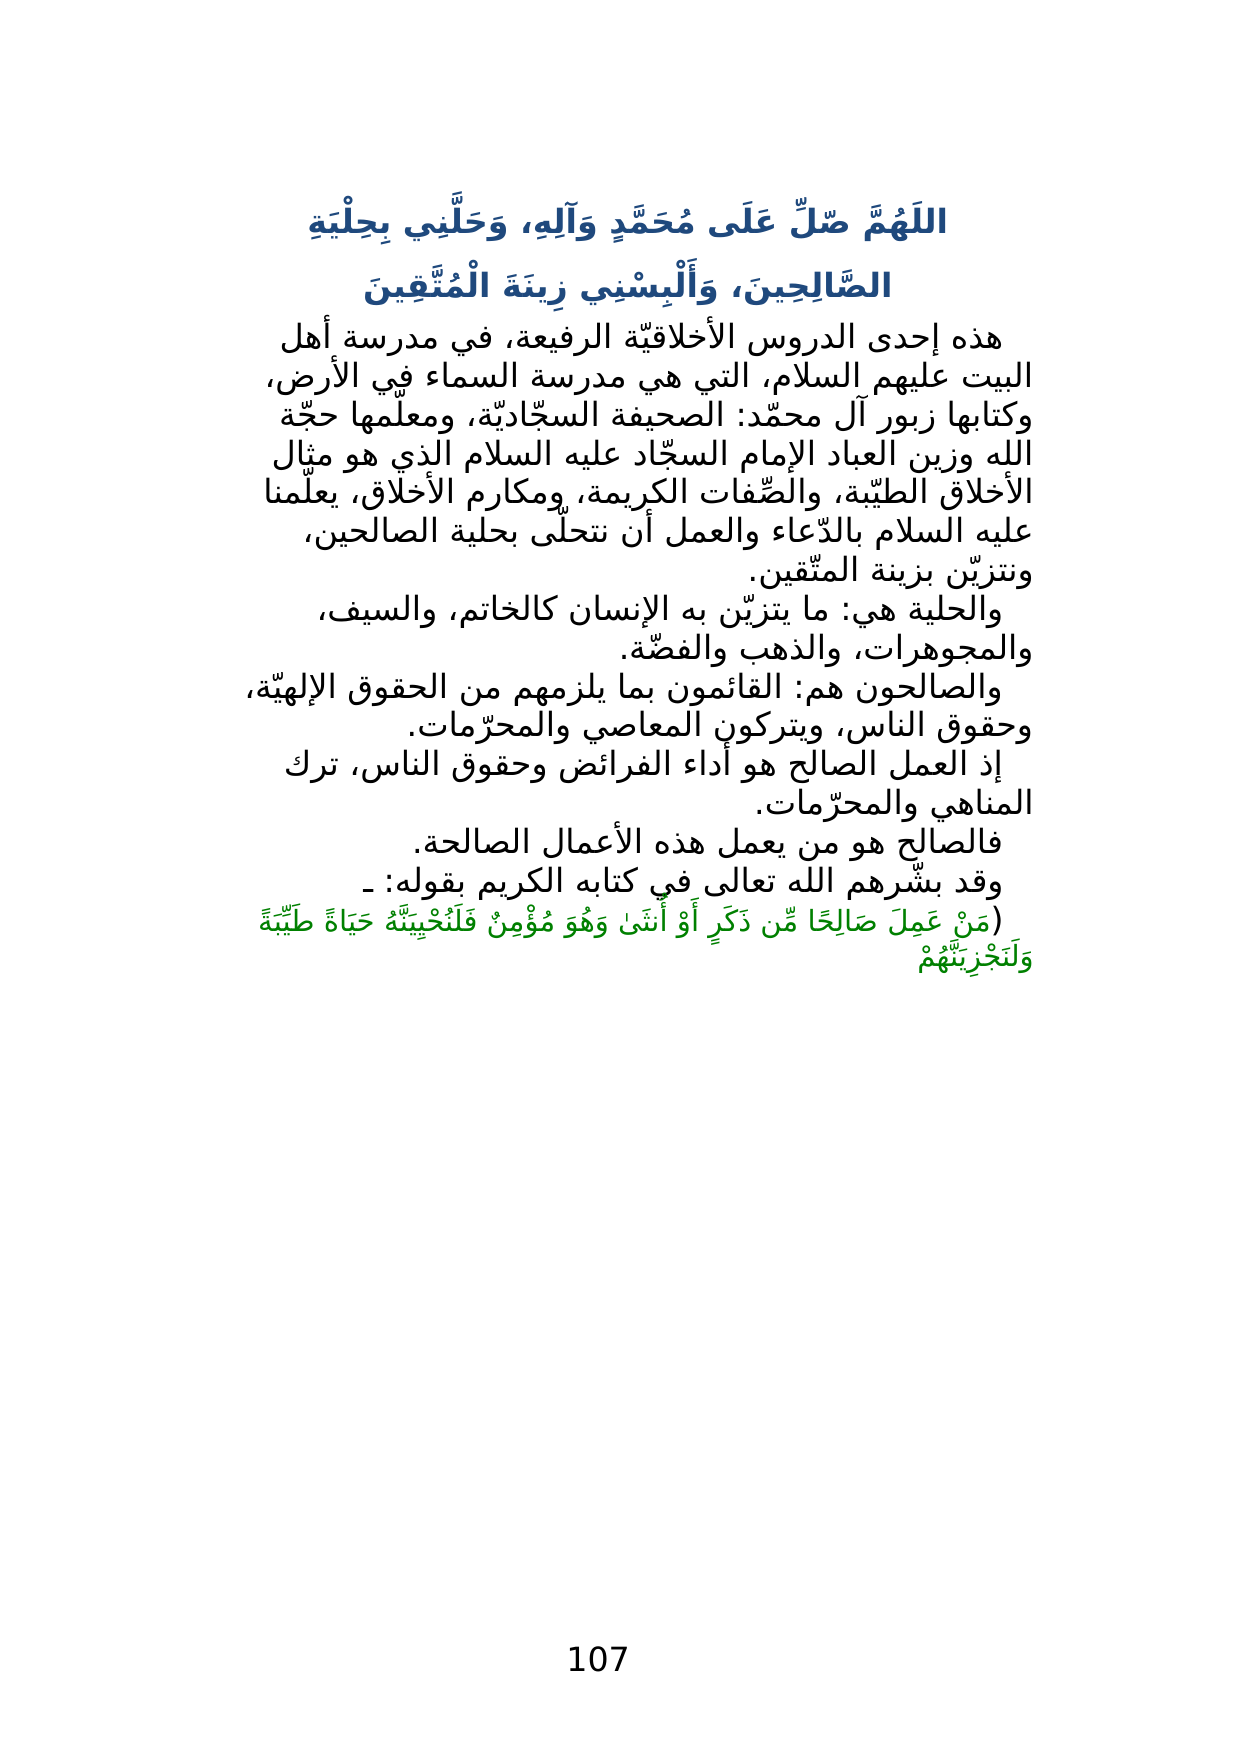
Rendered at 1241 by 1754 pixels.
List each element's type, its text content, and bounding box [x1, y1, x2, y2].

subtitle الصَّالِحِينَ، وَأَلْبِسْنِي زِينَةَ الْمُتَّقِينَ [222, 266, 1033, 305]
text والحلية هي: ما يتزيّن به الإنسان كالخاتم، والسيف، والمجوهرات، والذهب والفضّة. [222, 589, 1033, 667]
text فالصالح هو من يعمل هذه الأعمال الصالحة. [222, 822, 1033, 861]
text هذه إحدى الدروس الأخلاقيّة الرفيعة، في مدرسة أهل البيت عليهم السلام، التي هي مدرسة السماء في الأرض، وكتابها زبور آل محمّد: الصحيفة السجّاديّة، ومعلّمها حجّة الله وزين العباد الإمام السجّاد عليه السلام الذي هو مثال الأخلاق الطيّبة، والصِّفات الكريمة، ومكارم الأخلاق، يعلّمنا عليه السلام بالدّعاء والعمل أن نتحلّى بحلية الصالحين، ونتزيّن بزينة المتّقين. [222, 317, 1033, 589]
text إذ العمل الصالح هو أداء الفرائض وحقوق الناس، ترك المناهي والمحرّمات. [222, 745, 1033, 822]
text (مَنْ عَمِلَ صَالِحًا مِّن ذَكَرٍ أَوْ أُنثَىٰ وَهُوَ مُؤْمِنٌ فَلَنُحْيِيَنَّهُ حَيَاةً طَيِّبَةً وَلَنَجْزِيَنَّهُمْ [222, 900, 1033, 973]
text والصالحون هم: القائمون بما يلزمهم من الحقوق الإلهيّة، وحقوق الناس، ويتركون المعاصي والمحرّمات. [222, 667, 1033, 745]
text وقد بشّرهم الله تعالى في كتابه الكريم بقوله: ـ [222, 861, 1033, 900]
subtitle اللَهُمَّ صّلِّ عَلَى مُحَمَّدٍ وَآلِهِ، وَحَلَّنِي بِحِلْيَةِ [222, 202, 1033, 241]
